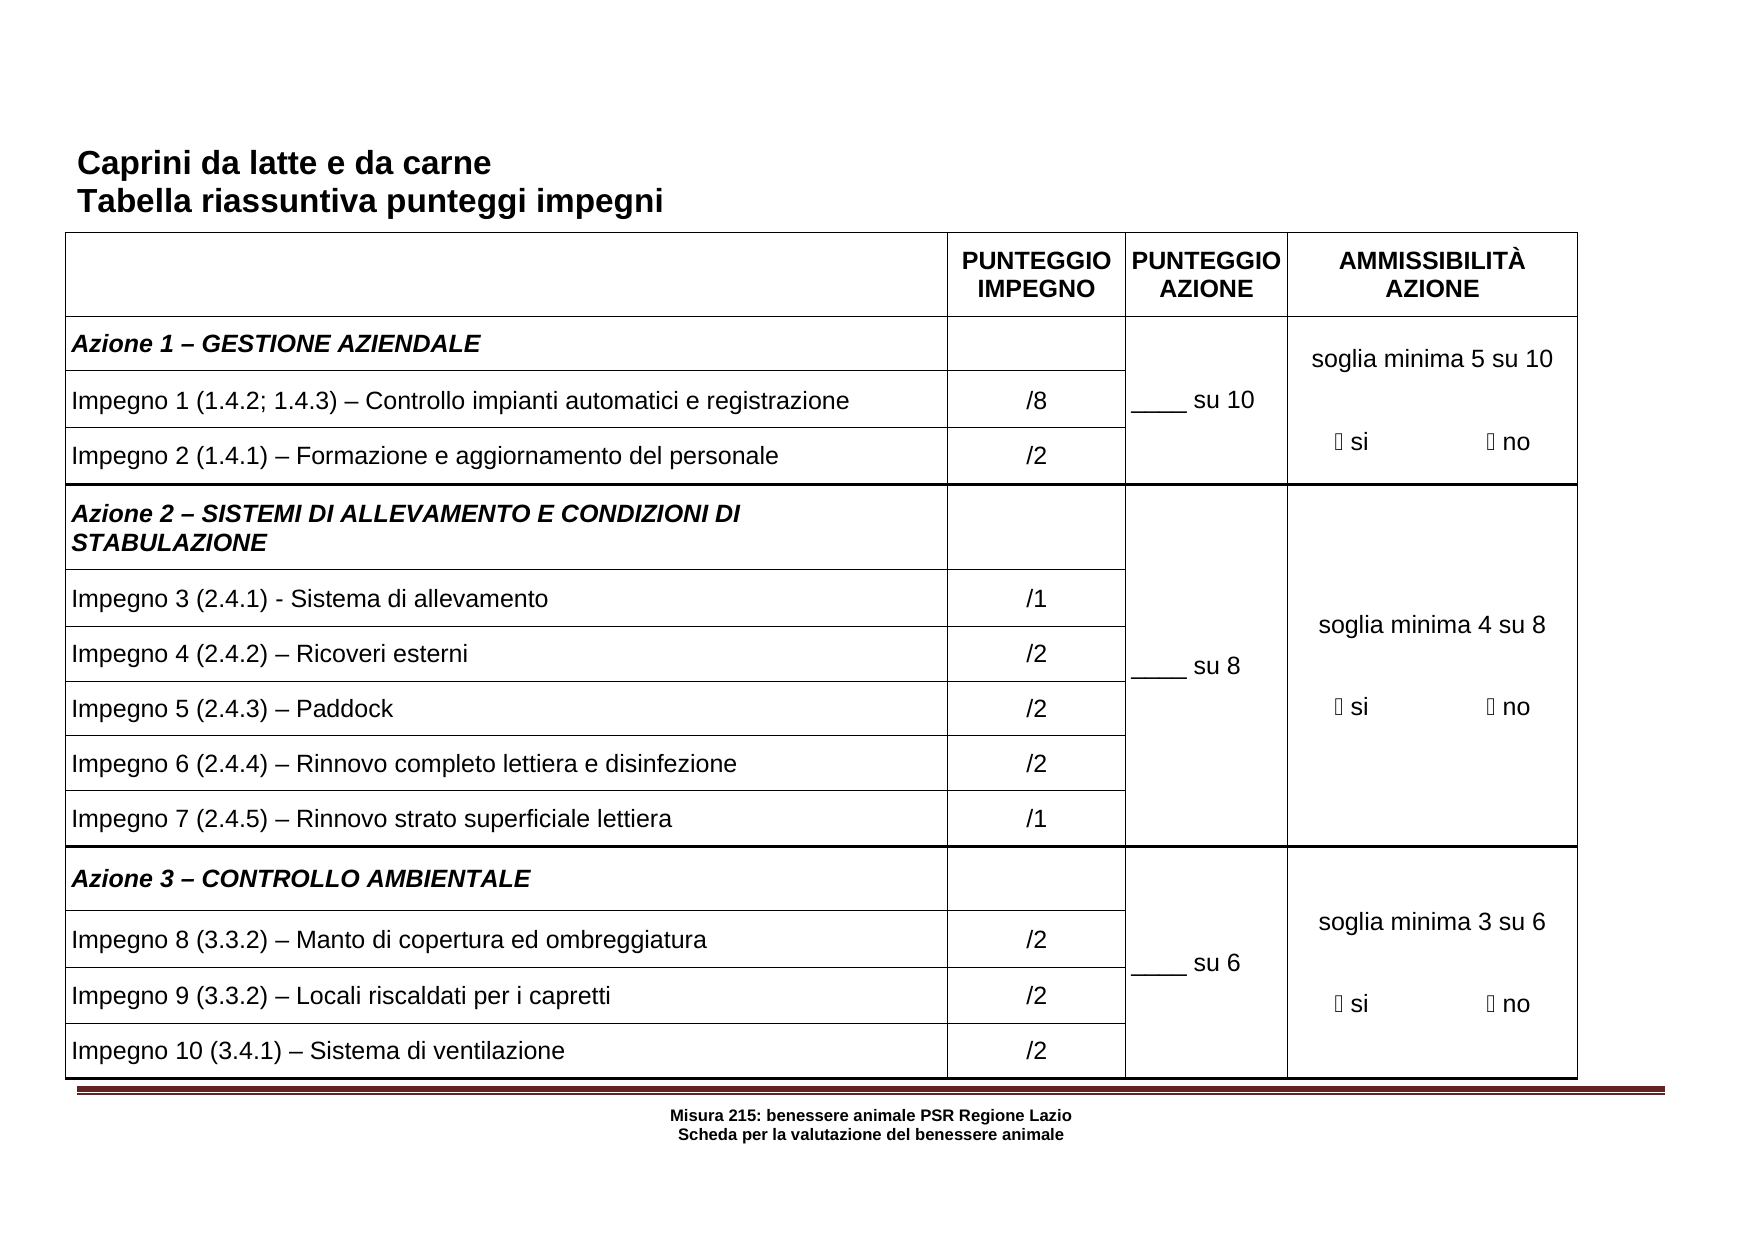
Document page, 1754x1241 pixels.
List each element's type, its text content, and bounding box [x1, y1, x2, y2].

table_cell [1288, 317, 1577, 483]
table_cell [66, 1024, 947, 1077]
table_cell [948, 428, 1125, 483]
text Caprini da latte e da carne [77, 143, 1665, 181]
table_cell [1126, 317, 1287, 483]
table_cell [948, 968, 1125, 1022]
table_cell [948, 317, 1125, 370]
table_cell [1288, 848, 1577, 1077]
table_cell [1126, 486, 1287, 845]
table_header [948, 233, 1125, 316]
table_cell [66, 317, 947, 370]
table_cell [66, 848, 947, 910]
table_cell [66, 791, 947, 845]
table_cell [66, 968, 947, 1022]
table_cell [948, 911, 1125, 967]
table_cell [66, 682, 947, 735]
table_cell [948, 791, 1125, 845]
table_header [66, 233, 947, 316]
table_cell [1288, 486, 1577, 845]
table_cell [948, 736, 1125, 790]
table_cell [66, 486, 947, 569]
text Tabella riassuntiva punteggi impegni [77, 181, 1665, 219]
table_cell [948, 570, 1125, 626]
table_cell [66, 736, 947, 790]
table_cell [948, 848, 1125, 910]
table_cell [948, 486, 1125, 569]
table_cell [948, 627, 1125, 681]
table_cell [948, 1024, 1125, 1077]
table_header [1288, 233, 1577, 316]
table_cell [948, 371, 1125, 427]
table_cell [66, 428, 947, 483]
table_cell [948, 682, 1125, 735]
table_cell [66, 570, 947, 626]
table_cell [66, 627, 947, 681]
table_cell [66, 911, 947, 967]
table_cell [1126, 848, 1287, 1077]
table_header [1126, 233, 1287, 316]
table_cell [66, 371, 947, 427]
